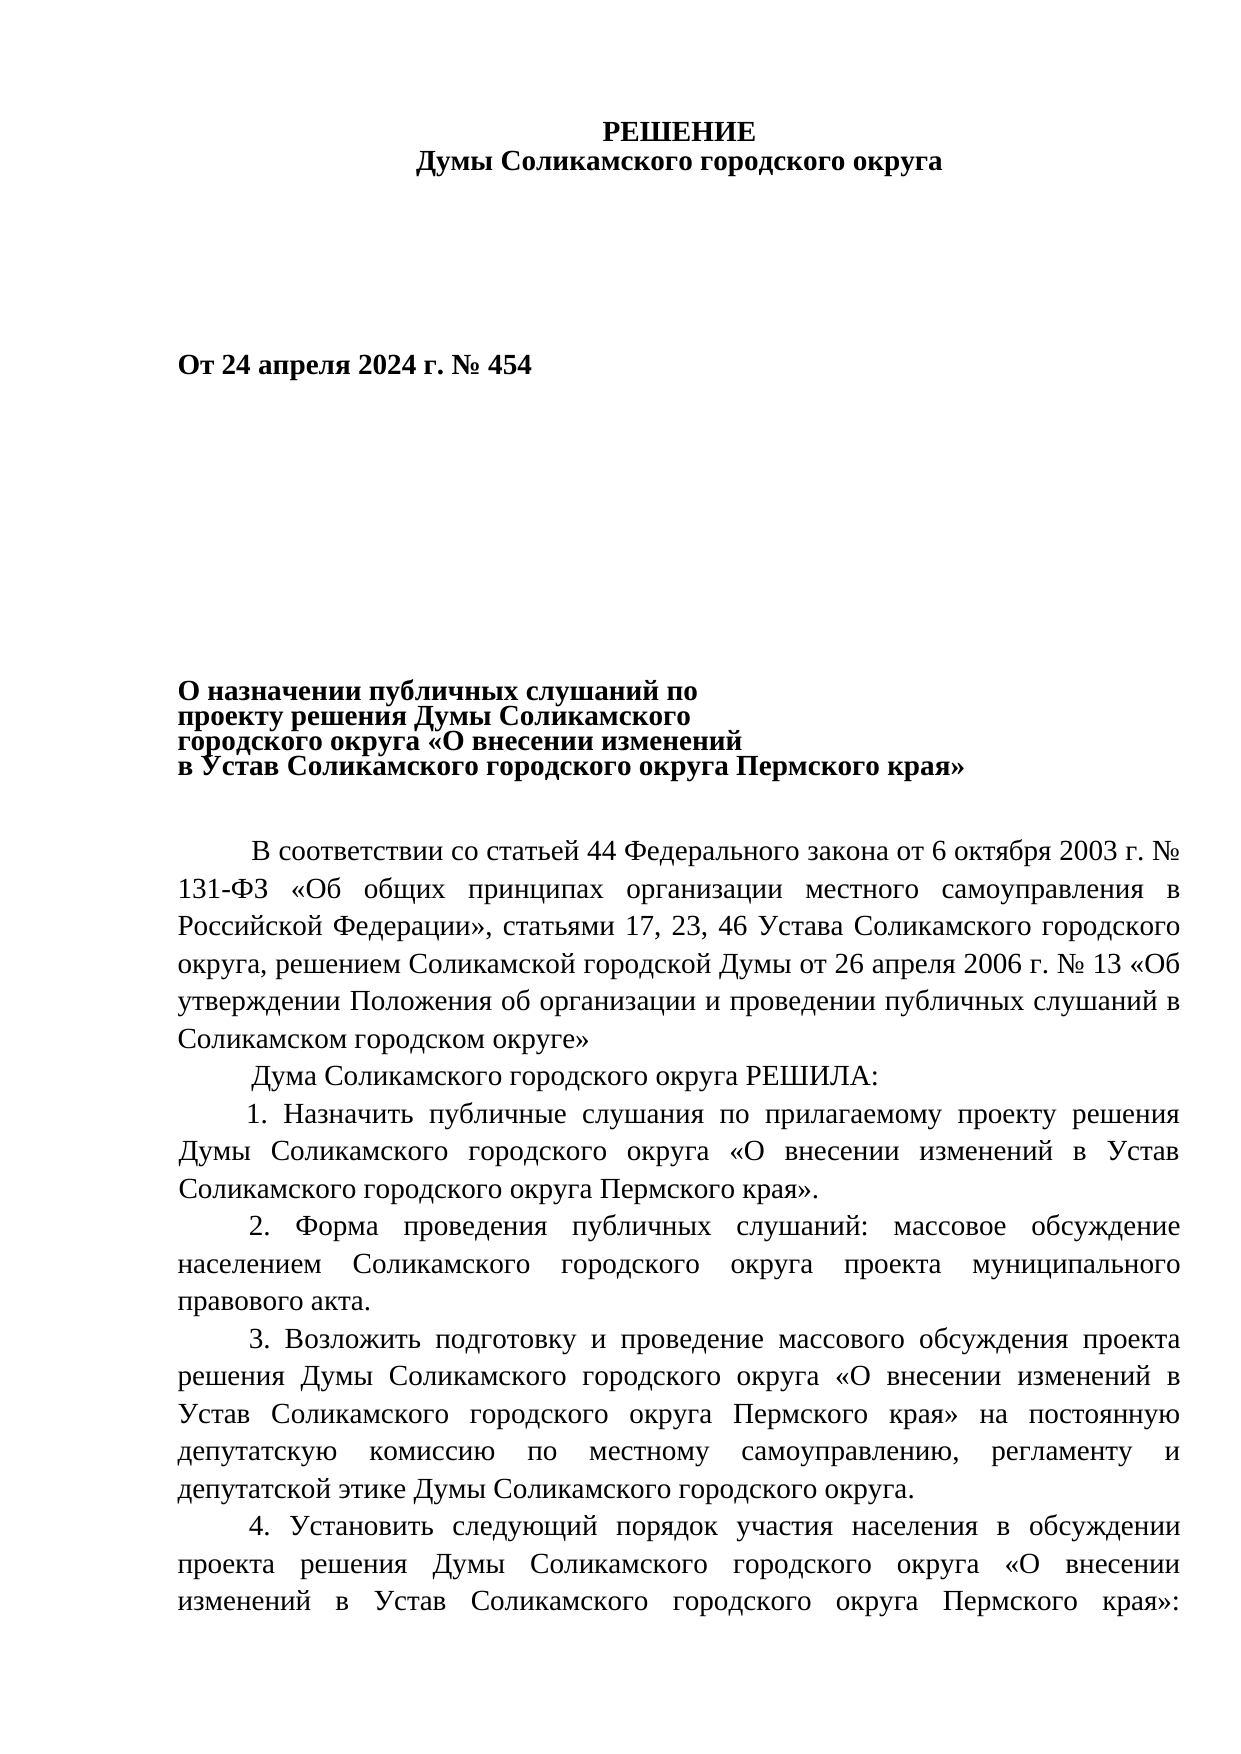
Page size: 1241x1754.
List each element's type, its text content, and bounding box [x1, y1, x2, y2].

text 3. Возложить подготовку и проведение массового обсуждения проекта решения Думы Соликамского городского округа «О внесении изменений в Устав Соликамского городского округа Пермского края» на постоянную депутатскую комиссию по местному самоуправлению, регламенту и депутатской этике Думы Соликамского городского округа. [177, 1318, 1181, 1506]
text проекту решения Думы Соликамского [177, 706, 421, 731]
text 1. Назначить публичные слушания по прилагаемому проекту решения Думы Соликамского городского округа «О внесении изменений в Устав Соликамского городского округа Пермского края». [178, 1093, 1181, 1206]
text проекту решения Думы Соликамского [431, 706, 1181, 731]
text Дума Соликамского городского округа РЕШИЛА: [177, 1056, 1181, 1093]
text В соответствии со статьей 44 Федерального закона от 6 октября . № 131-ФЗ «Об общих принципах организации местного самоуправления в Российской Федерации», статьями 17, 23, 46 Устава Соликамского городского округа, решением Соликамской городской Думы от 26 апреля . № 13 «Об утверждении Положения об организации и проведении публичных слушаний в Соликамском городском округе» [177, 831, 1181, 1056]
text 2. Форма проведения публичных слушаний: массовое обсуждение населением Соликамского городского округа проекта муниципального правового акта. [177, 1206, 1181, 1318]
text городского округа «О внесении изменений [177, 731, 1181, 756]
text в Устав Соликамского городского округа Пермского края» [177, 756, 1181, 781]
text О назначении публичных слушаний по [177, 681, 1181, 706]
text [177, 1506, 1181, 1618]
text Думы Соликамского городского округа [177, 147, 1181, 176]
text От 24 апреля 2024 г. № 454 [177, 351, 1181, 381]
text РЕШЕНИЕ [177, 118, 1181, 147]
